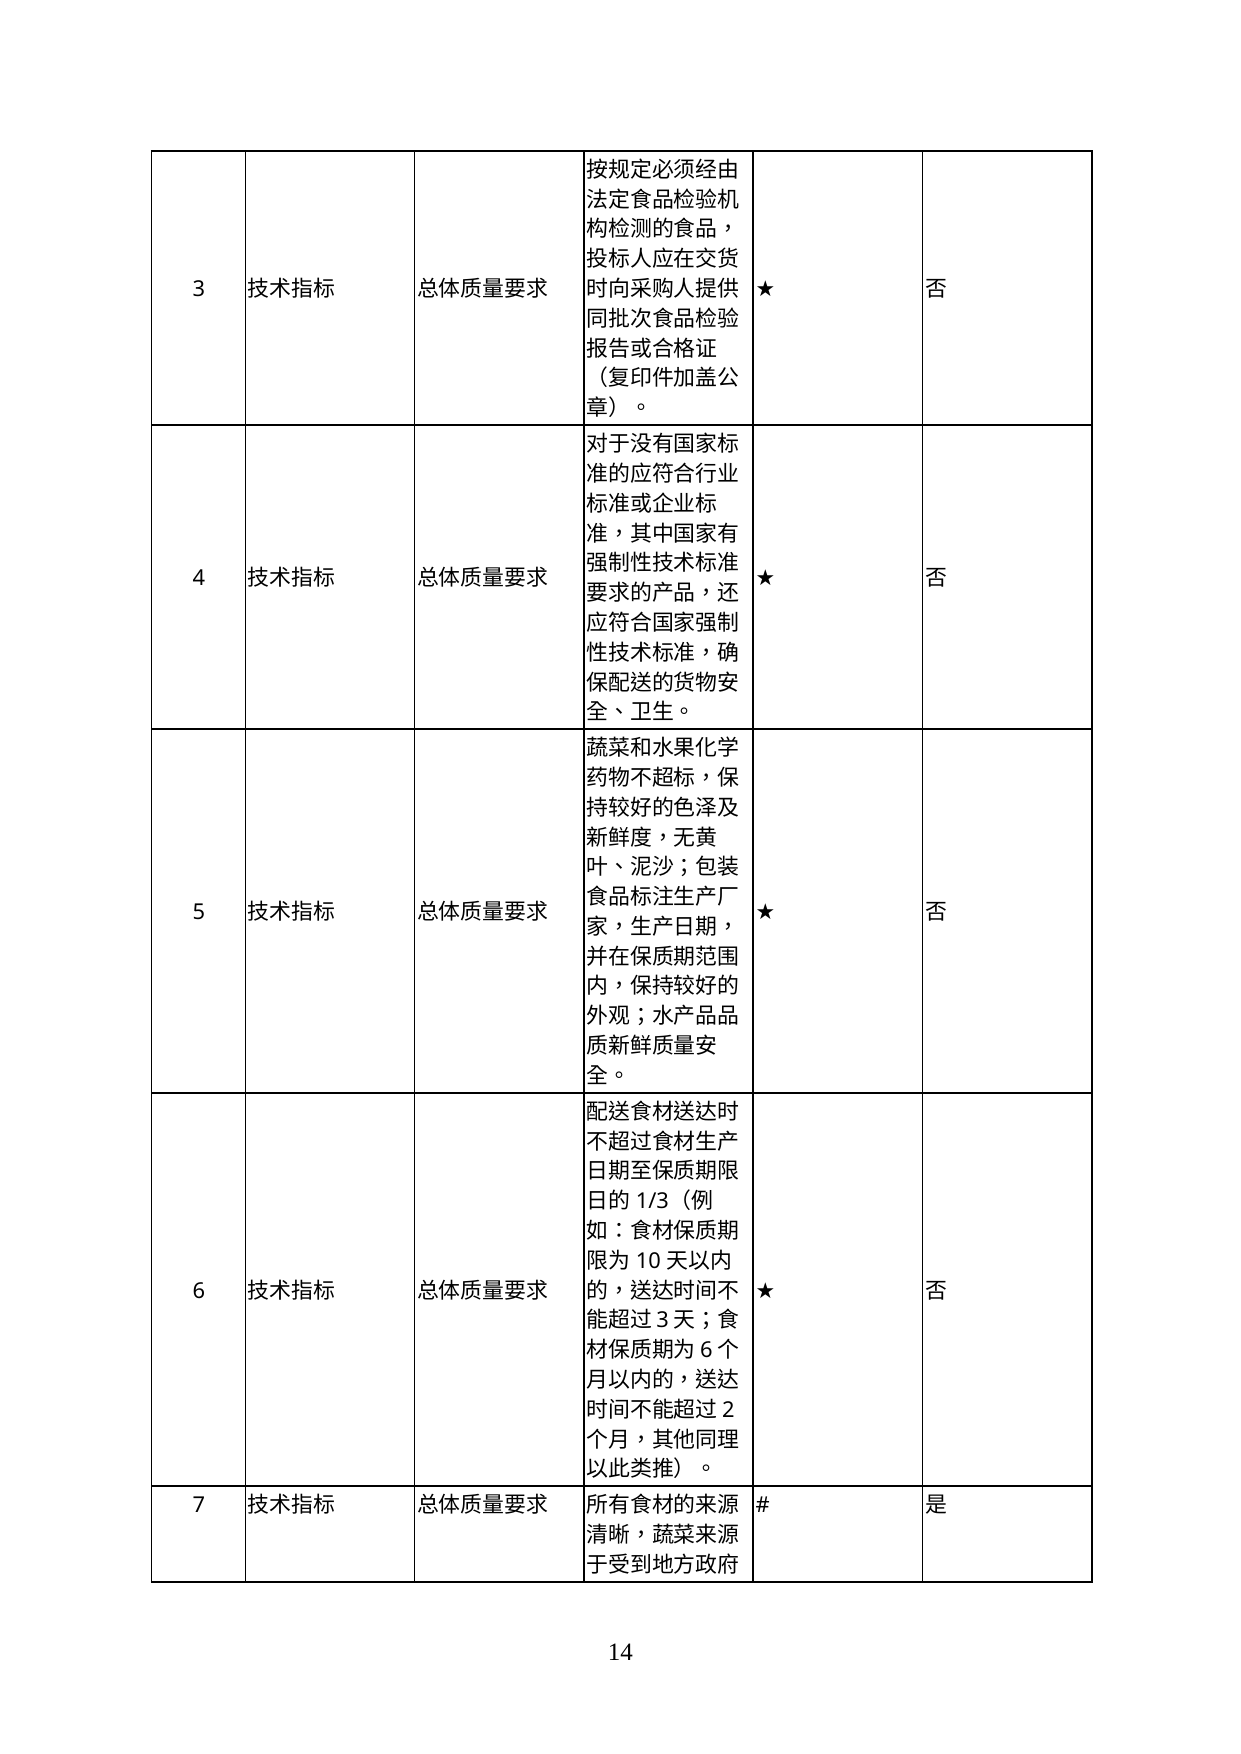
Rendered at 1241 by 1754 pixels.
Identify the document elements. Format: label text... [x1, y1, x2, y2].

table_cell 总体质量要求 [415, 152, 583, 424]
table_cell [585, 1487, 752, 1581]
table_cell 4 [152, 426, 245, 728]
table_cell 否 [923, 1094, 1091, 1485]
table_cell 对于没有国家标准的应符合行业标准或企业标准，其中国家有强制性技术标准要求的产品，还应符合国家强制性技术标准，确保配送的货物安全、卫生。 [585, 426, 752, 728]
table_cell 技术指标 [246, 426, 414, 728]
table_cell # [754, 1487, 922, 1581]
table_cell ★ [754, 426, 922, 728]
table_cell 是 [923, 1487, 1091, 1581]
table_cell ★ [754, 152, 922, 424]
table_cell 按规定必须经由法定食品检验机构检测的食品，投标人应在交货时向采购人提供同批次食品检验报告或合格证（复印件加盖公章）。 [585, 152, 752, 424]
table_cell ★ [754, 1094, 922, 1485]
table_cell 否 [923, 152, 1091, 424]
table_cell 技术指标 [246, 152, 414, 424]
table_cell 总体质量要求 [415, 426, 583, 728]
table_cell 配送食材送达时不超过食材生产日期至保质期限日的 1/3（例如：食材保质期限为 10 天以内的，送达时间不能超过3天；食材保质期为6个月以内的，送达时间不能超过2个月，其他同理以此类推）。 [585, 1094, 752, 1485]
table_cell 蔬菜和水果化学药物不超标，保持较好的色泽及新鲜度，无黄叶、泥沙；包装食品标注生产厂家，生产日期，并在保质期范围内，保持较好的外观；水产品品质新鲜质量安全。 [585, 730, 752, 1092]
table_cell 否 [923, 730, 1091, 1092]
table_cell ★ [754, 730, 922, 1092]
table_cell 技术指标 [246, 1094, 414, 1485]
table_cell 否 [923, 426, 1091, 728]
table_cell 3 [152, 152, 245, 424]
table_cell 6 [152, 1094, 245, 1485]
table_cell 技术指标 [246, 1487, 414, 1581]
table_cell 7 [152, 1487, 245, 1581]
table_cell 总体质量要求 [415, 1487, 583, 1581]
table_cell 5 [152, 730, 245, 1092]
table_cell 总体质量要求 [415, 730, 583, 1092]
table_cell 总体质量要求 [415, 1094, 583, 1485]
table_cell 技术指标 [246, 730, 414, 1092]
